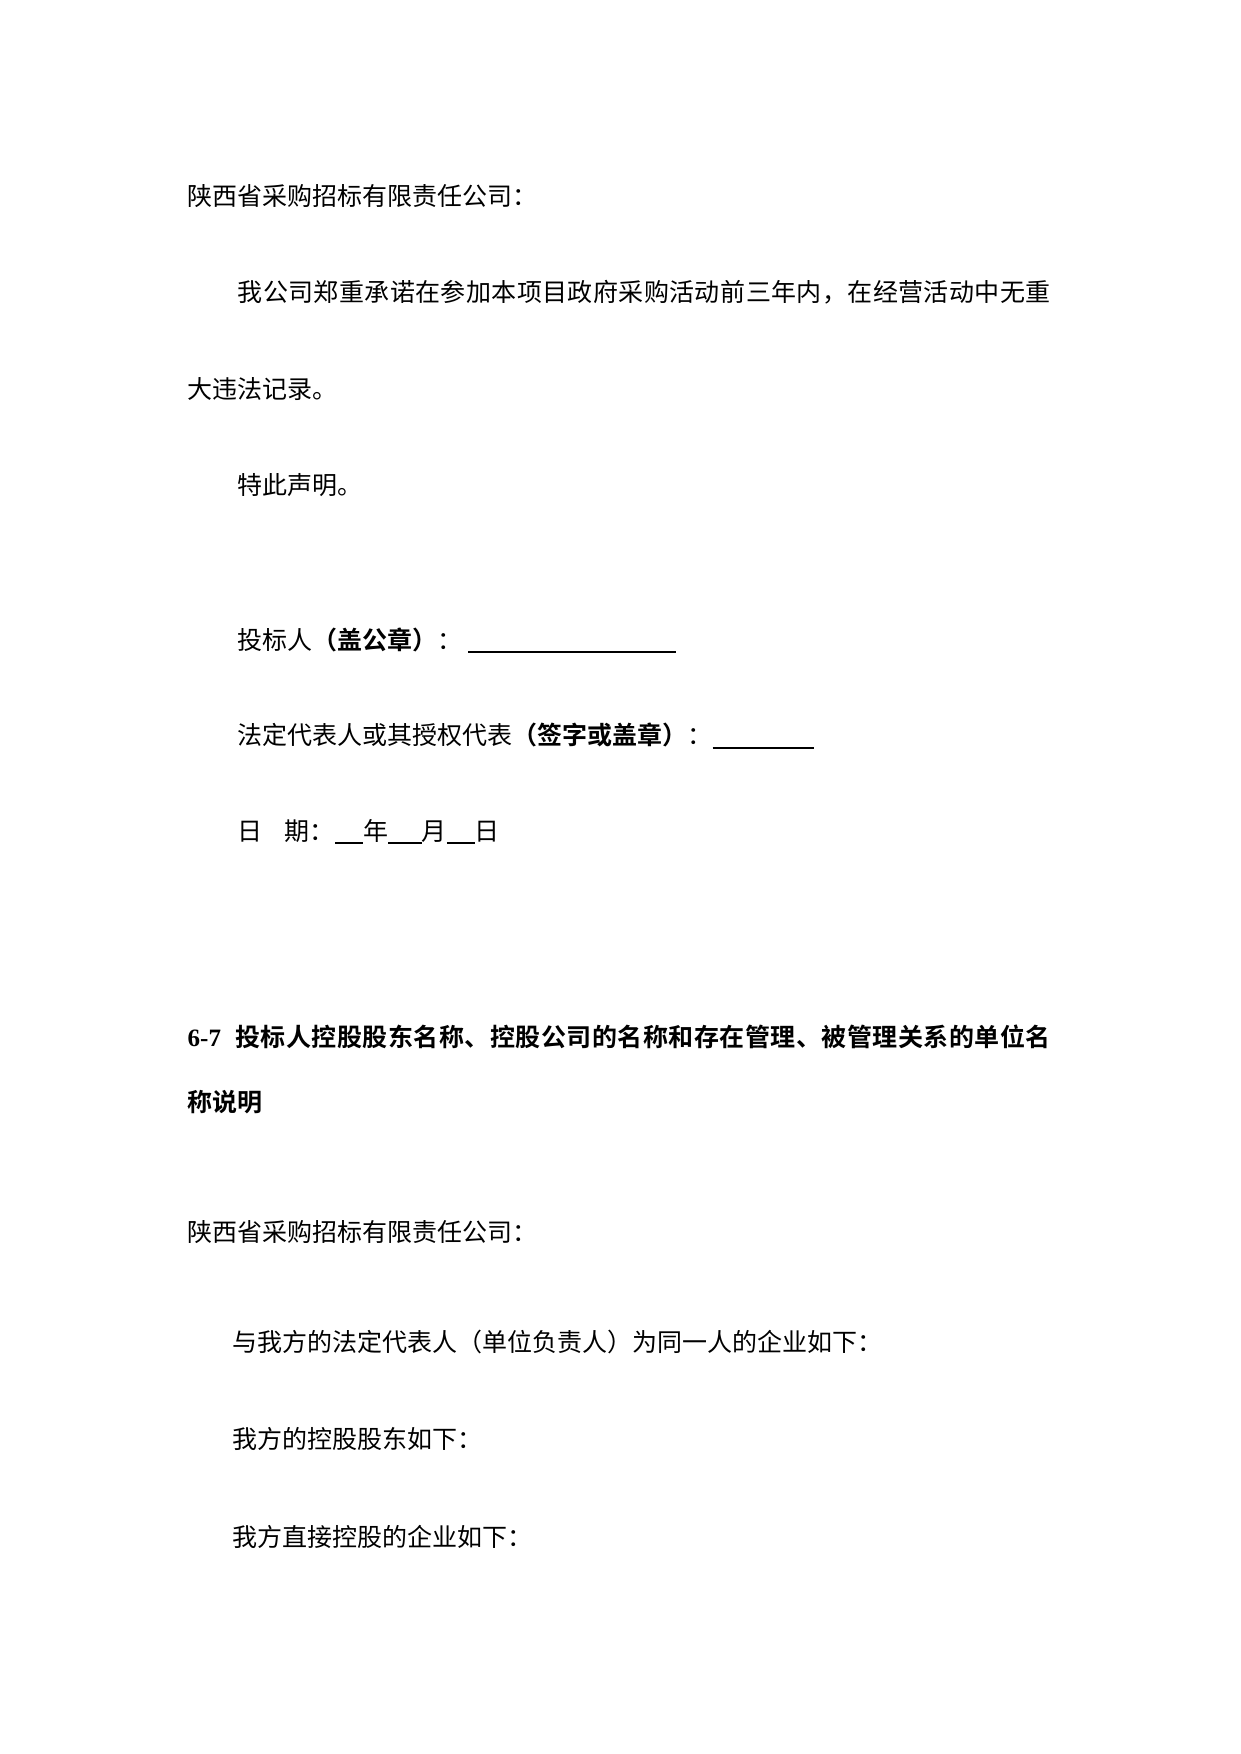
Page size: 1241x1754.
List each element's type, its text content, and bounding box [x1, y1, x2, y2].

text 我方的控股股东如下： [187, 1405, 1053, 1470]
text 6-7 投标人控股股东名称、控股公司的名称和存在管理、被管理关系的单位名称说明 [187, 1003, 1053, 1133]
text 我方直接控股的企业如下： [187, 1503, 1053, 1568]
text 陕西省采购招标有限责任公司： [187, 162, 1053, 227]
text 我公司郑重承诺在参加本项目政府采购活动前三年内，在经营活动中无重大违法记录。 [187, 258, 1053, 420]
text 特此声明。 [187, 451, 1053, 516]
text 投标人（盖公章）： [187, 606, 1053, 671]
text 日 期： 年 月 日 [187, 797, 1053, 862]
text 法定代表人或其授权代表（签字或盖章）： [187, 701, 1053, 766]
text 陕西省采购招标有限责任公司： [187, 1198, 1053, 1263]
text 与我方的法定代表人（单位负责人）为同一人的企业如下： [187, 1308, 1053, 1373]
